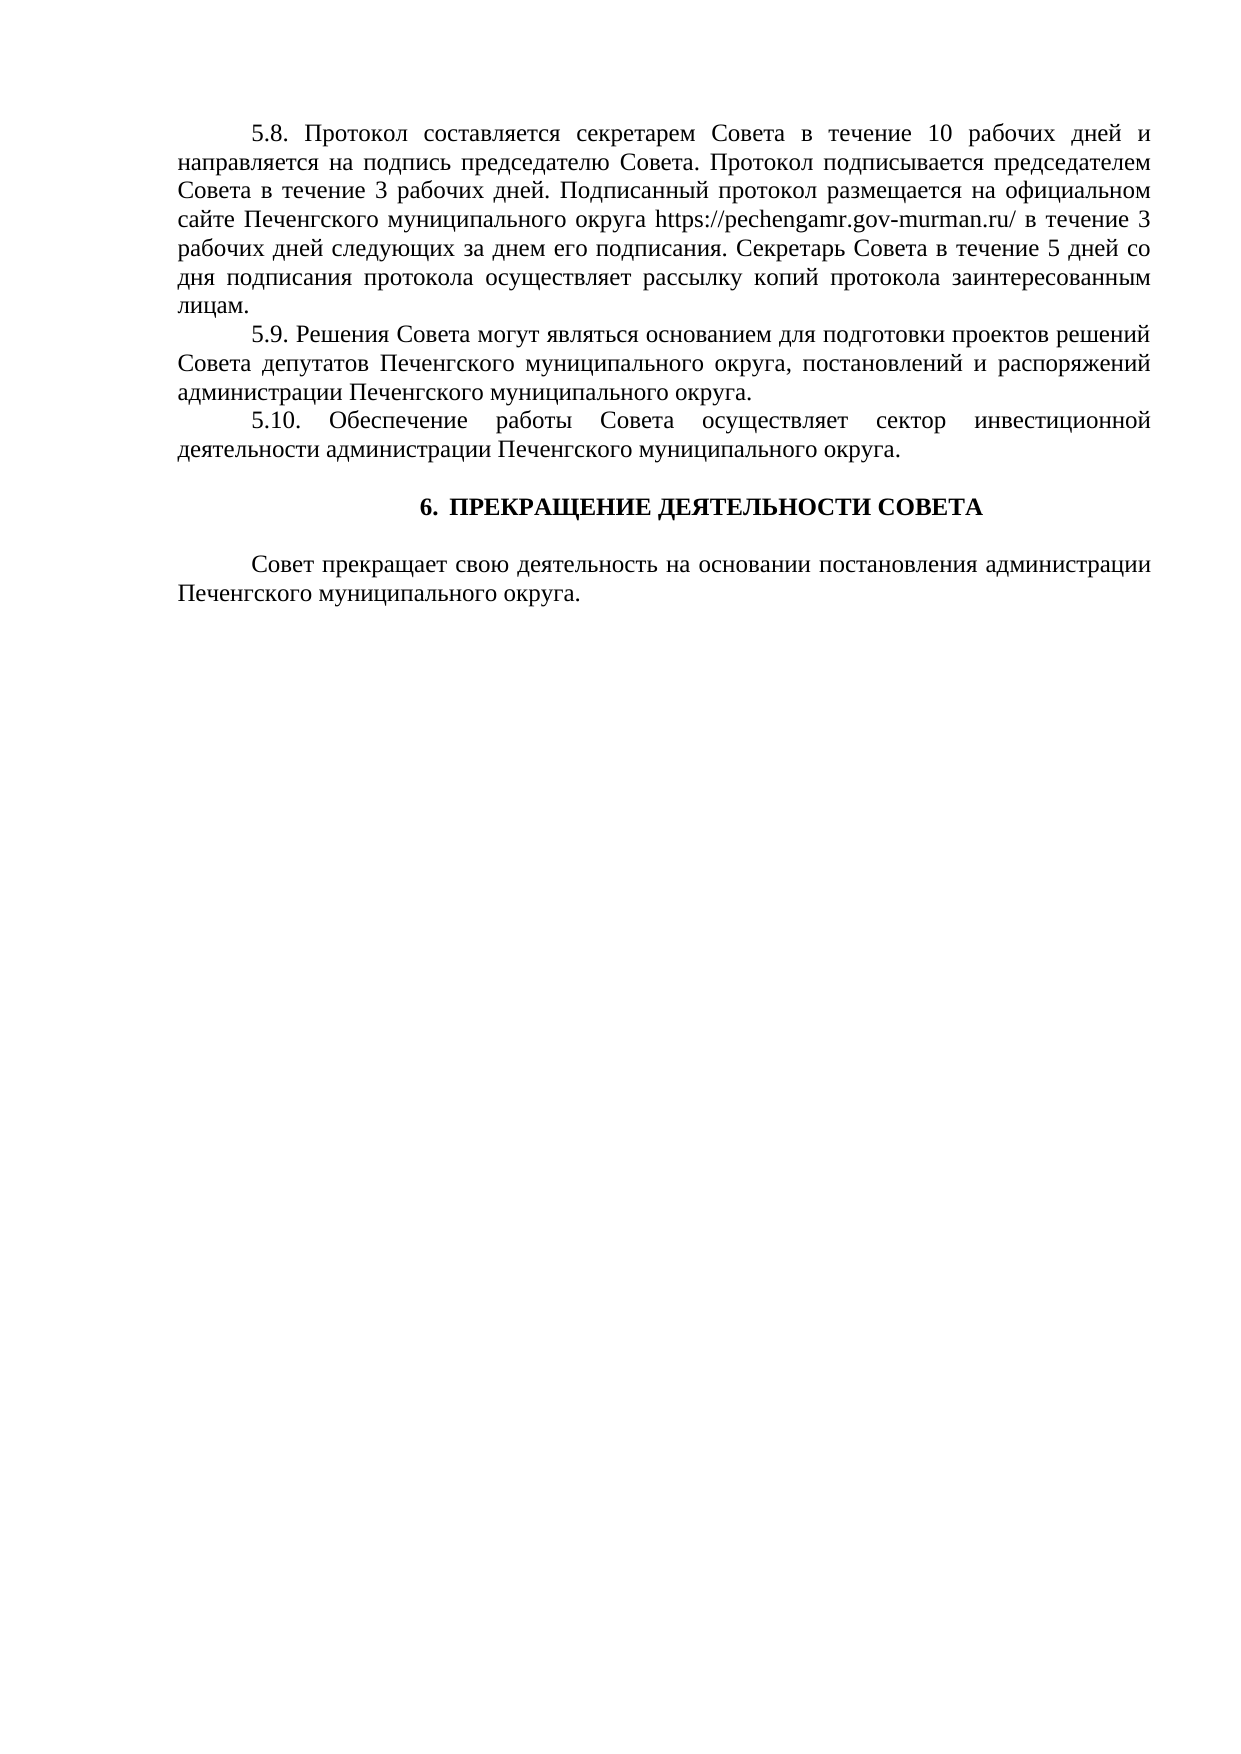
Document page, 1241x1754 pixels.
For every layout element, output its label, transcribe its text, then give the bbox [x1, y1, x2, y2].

text 5.10. Обеспечение работы Совета осуществляет сектор инвестиционной деятельности администрации Печенгского муниципального округа. [177, 406, 1152, 463]
text 5.8. Протокол составляется секретарем Совета в течение 10 рабочих дней и направляется на подпись председателю Совета. Протокол подписывается председателем Совета в течение 3 рабочих дней. Подписанный протокол размещается на официальном сайте Печенгского муниципального округа https://pechengamr.gov-murman.ru/ в течение 3 рабочих дней следующих за днем его подписания. Секретарь Совета в течение 5 дней со дня подписания протокола осуществляет рассылку копий протокола заинтересованным лицам. [177, 118, 1152, 319]
text 5.9. Решения Совета могут являться основанием для подготовки проектов решений Совета депутатов Печенгского муниципального округа, постановлений и распоряжений администрации Печенгского муниципального округа. [177, 319, 1152, 406]
list ПРЕКРАЩЕНИЕ ДЕЯТЕЛЬНОСТИ СОВЕТА [177, 492, 1152, 521]
text Совет прекращает свою деятельность на основании постановления администрации Печенгского муниципального округа. [177, 549, 1152, 607]
